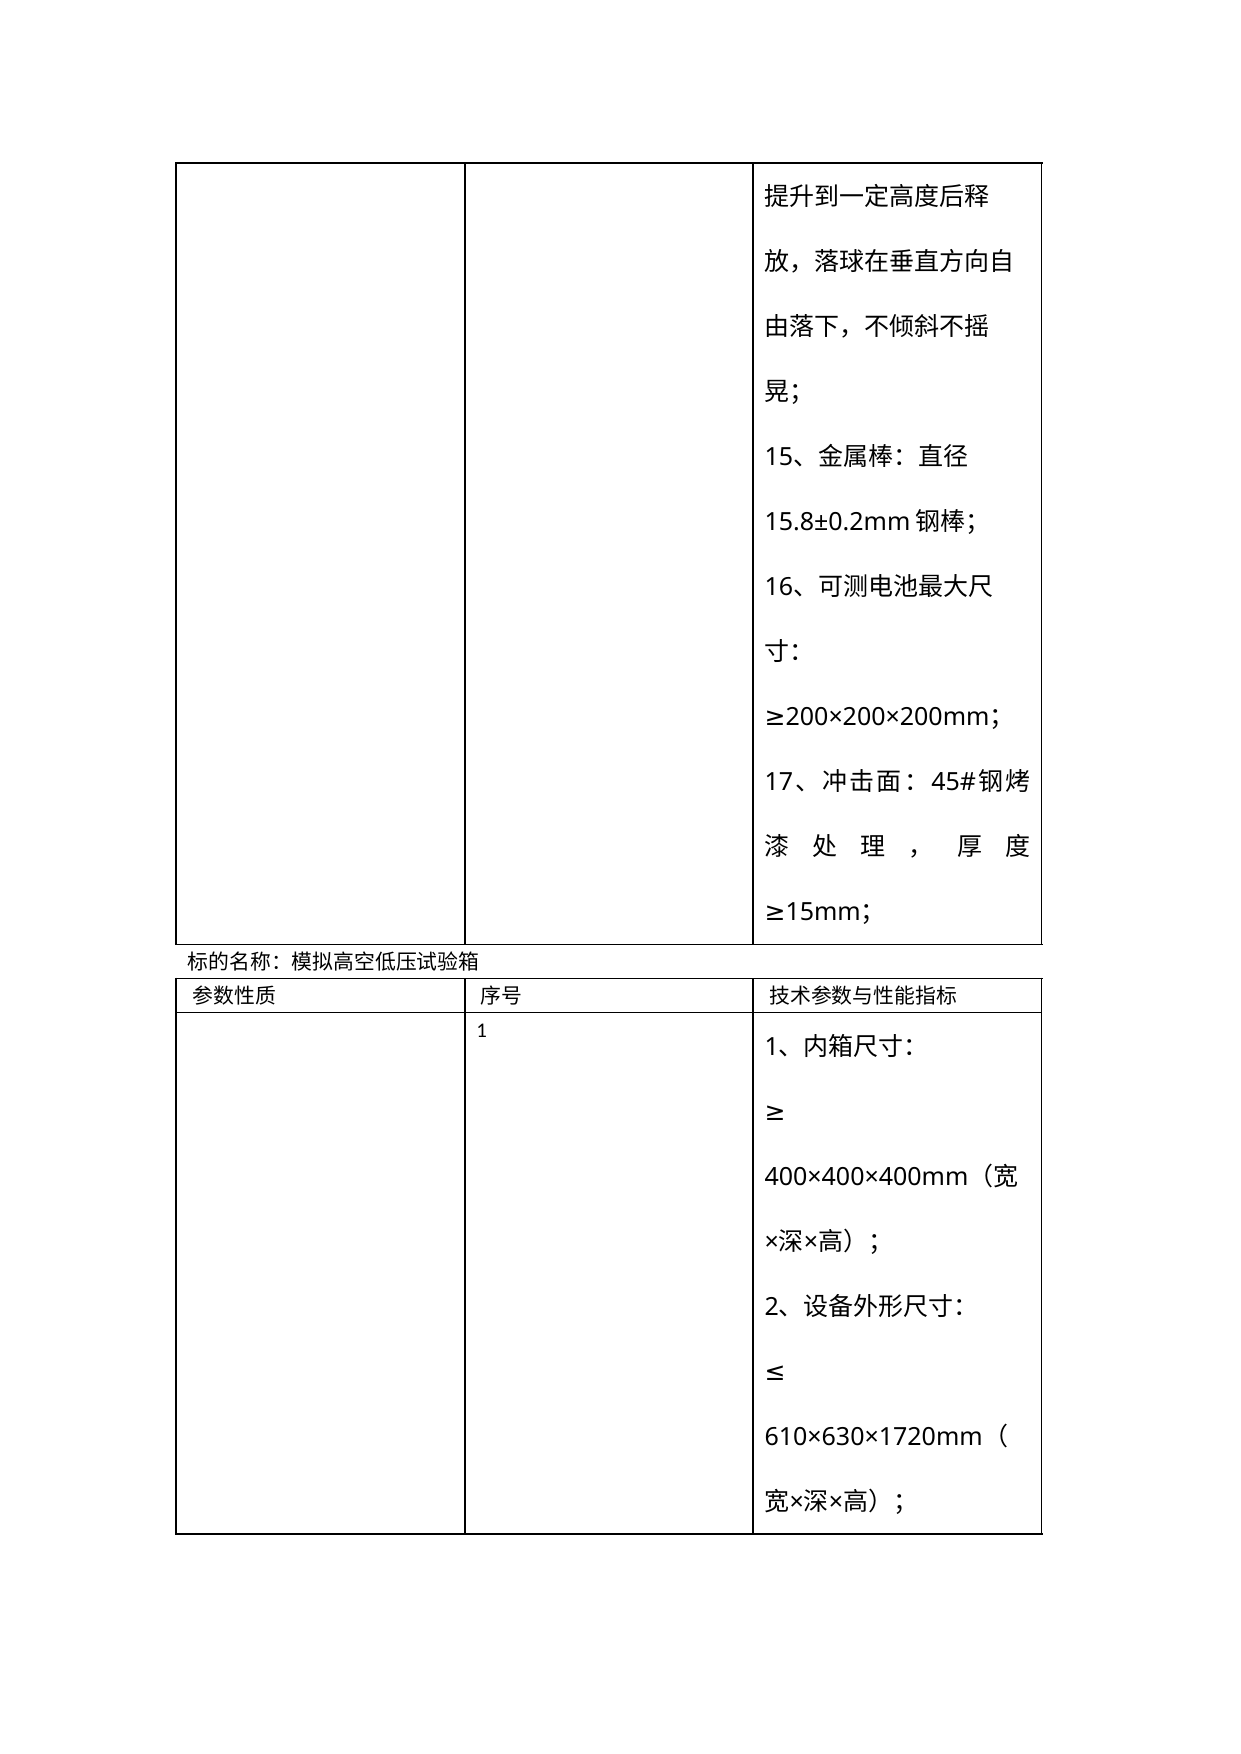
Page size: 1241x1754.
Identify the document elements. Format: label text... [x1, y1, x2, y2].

text 标的名称：模拟高空低压试验箱 [187, 945, 1053, 978]
table_cell [177, 164, 464, 943]
table_cell 1 [466, 1013, 752, 1533]
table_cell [754, 164, 1041, 943]
table_cell [177, 1013, 464, 1533]
table_cell 1 [466, 164, 752, 943]
table_header 技术参数与性能指标 [754, 979, 1041, 1012]
table_header 序号 [466, 979, 752, 1012]
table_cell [754, 1013, 1041, 1533]
table_header 参数性质 [177, 979, 464, 1012]
